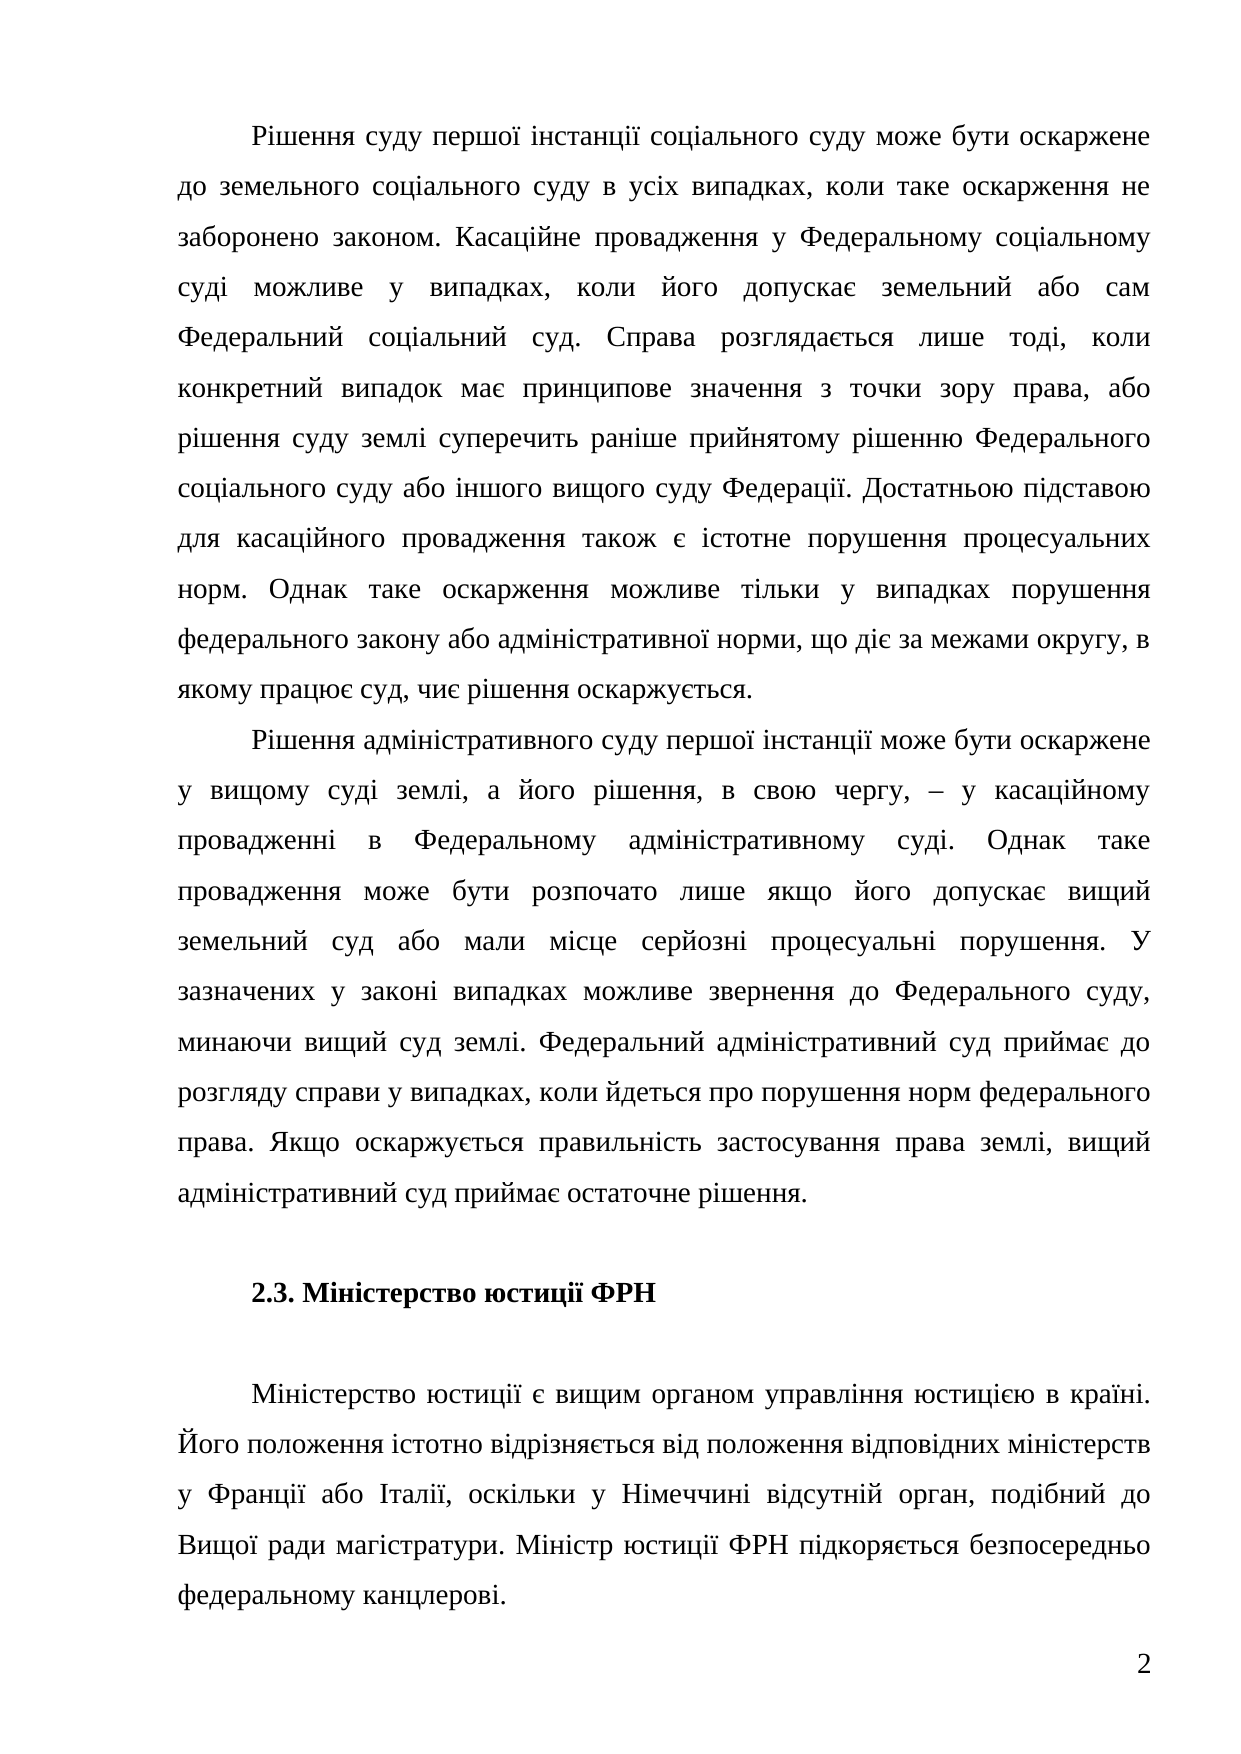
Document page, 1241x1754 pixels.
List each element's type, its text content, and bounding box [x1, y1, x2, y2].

text Рішення адміністративного суду першої інстанції може бути оскаржене у вищому суді землі, а його рішення, в свою чергу, – у касаційному провадженні в Федеральному адміністративному суді. Однак таке провадження може бути розпочато лише якщо його допускає вищий земельний суд або мали місце серйозні процесуальні порушення. У зазначених у законі випадках можливе звернення до Федерального суду, минаючи вищий суд землі. Федеральний адміністративний суд приймає до розгляду справи у випадках, коли йдеться про порушення норм федерального права. Якщо оскаржується правильність застосування права землі, вищий адміністративний суд приймає остаточне рішення. [177, 722, 1152, 1208]
text Рішення суду першої інстанції соціального суду може бути оскаржене до земельного соціального суду в усіх випадках, коли таке оскарження не заборонено законом. Касаційне провадження у Федеральному соціальному суді можливе у випадках, коли його допускає земельний або сам Федеральний соціальний суд. Справа розглядається лише тоді, коли конкретний випадок має принципове значення з точки зору права, або рішення суду землі суперечить раніше прийнятому рішенню Федерального соціального суду або іншого вищого суду Федерації. Достатньою підставою для касаційного провадження також є істотне порушення процесуальних норм. Однак таке оскарження можливе тільки у випадках порушення федерального закону або адміністративної норми, що діє за межами округу, в якому працює суд, чиє рішення оскаржується. [177, 118, 1152, 705]
text Міністерство юстиції є вищим органом управління юстицією в країні. Його положення істотно відрізняється від положення відповідних міністерств у Франції або Італії, оскільки у Німеччині відсутній орган, подібний до Вищої ради магістратури. Міністр юстиції ФРН підкоряється безпосередньо федеральному канцлерові. [177, 1376, 1152, 1611]
text 2.3. Міністерство юстиції ФРН [177, 1275, 1152, 1309]
